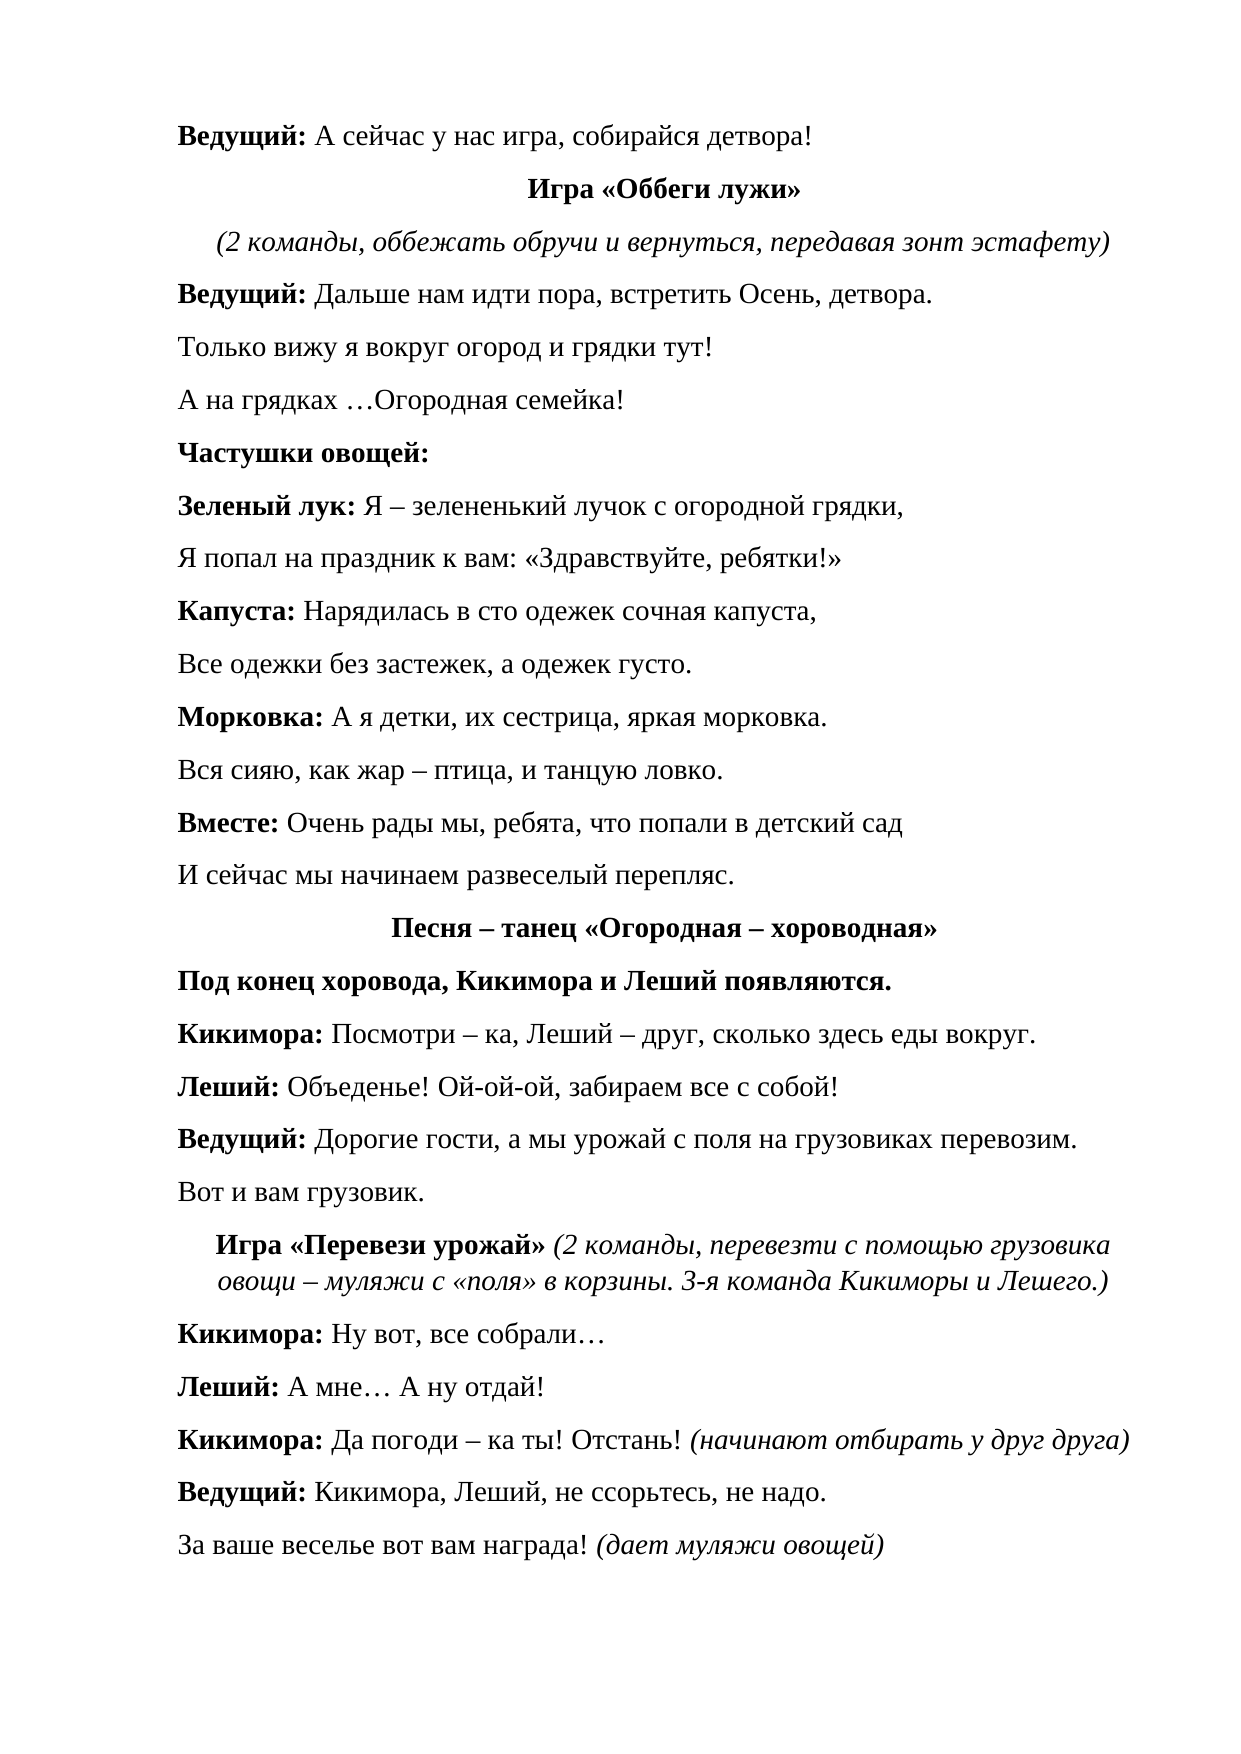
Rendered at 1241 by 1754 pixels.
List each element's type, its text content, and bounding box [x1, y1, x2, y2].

text Кикимора: Ну вот, все собрали… [177, 1316, 1152, 1350]
text Капуста: Нарядилась в сто одежек сочная капуста, [177, 593, 1152, 627]
text Только вижу я вокруг огород и грядки тут! [177, 329, 1152, 363]
text Кикимора: Посмотри – ка, Леший – друг, сколько здесь еды вокруг. [177, 1016, 1152, 1049]
text Песня – танец «Огородная – хороводная» [177, 910, 1152, 944]
text Ведущий: Дорогие гости, а мы урожай с поля на грузовиках перевозим. [177, 1122, 1152, 1155]
text Игра «Оббеги лужи» [177, 171, 1152, 204]
text Ведущий: Кикимора, Леший, не ссорьтесь, не надо. [177, 1474, 1152, 1508]
text Игра «Перевези урожай» (2 команды, перевезти с помощью грузовика овощи – муляжи с «поля» в корзины. 3-я команда Кикиморы и Лешего.) [177, 1227, 1152, 1297]
text Зеленый лук: Я – зелененький лучок с огородной грядки, [177, 488, 1152, 521]
text Леший: Объеденье! Ой-ой-ой, забираем все с собой! [177, 1069, 1152, 1102]
text Ведущий: А сейчас у нас игра, собирайся детвора! [177, 118, 1152, 152]
text (2 команды, оббежать обручи и вернуться, передавая зонт эстафету) [177, 224, 1152, 257]
text Морковка: А я детки, их сестрица, яркая морковка. [177, 699, 1152, 733]
text Под конец хоровода, Кикимора и Леший появляются. [177, 963, 1152, 997]
text Я попал на праздник к вам: «Здравствуйте, ребятки!» [177, 541, 1152, 574]
text Леший: А мне… А ну отдай! [177, 1369, 1152, 1402]
text Все одежки без застежек, а одежек густо. [177, 646, 1152, 680]
text Вместе: Очень рады мы, ребята, что попали в детский сад [177, 805, 1152, 838]
text Вся сияю, как жар – птица, и танцую ловко. [177, 752, 1152, 785]
text Ведущий: Дальше нам идти пора, встретить Осень, детвора. [177, 277, 1152, 310]
text Вот и вам грузовик. [177, 1174, 1152, 1208]
text А на грядках …Огородная семейка! [177, 382, 1152, 416]
text За ваше веселье вот вам награда! (дает муляжи овощей) [177, 1527, 1152, 1561]
text Частушки овощей: [177, 435, 1152, 468]
text И сейчас мы начинаем развеселый перепляс. [177, 857, 1152, 891]
text Кикимора: Да погоди – ка ты! Отстань! (начинают отбирать у друг друга) [177, 1422, 1152, 1455]
